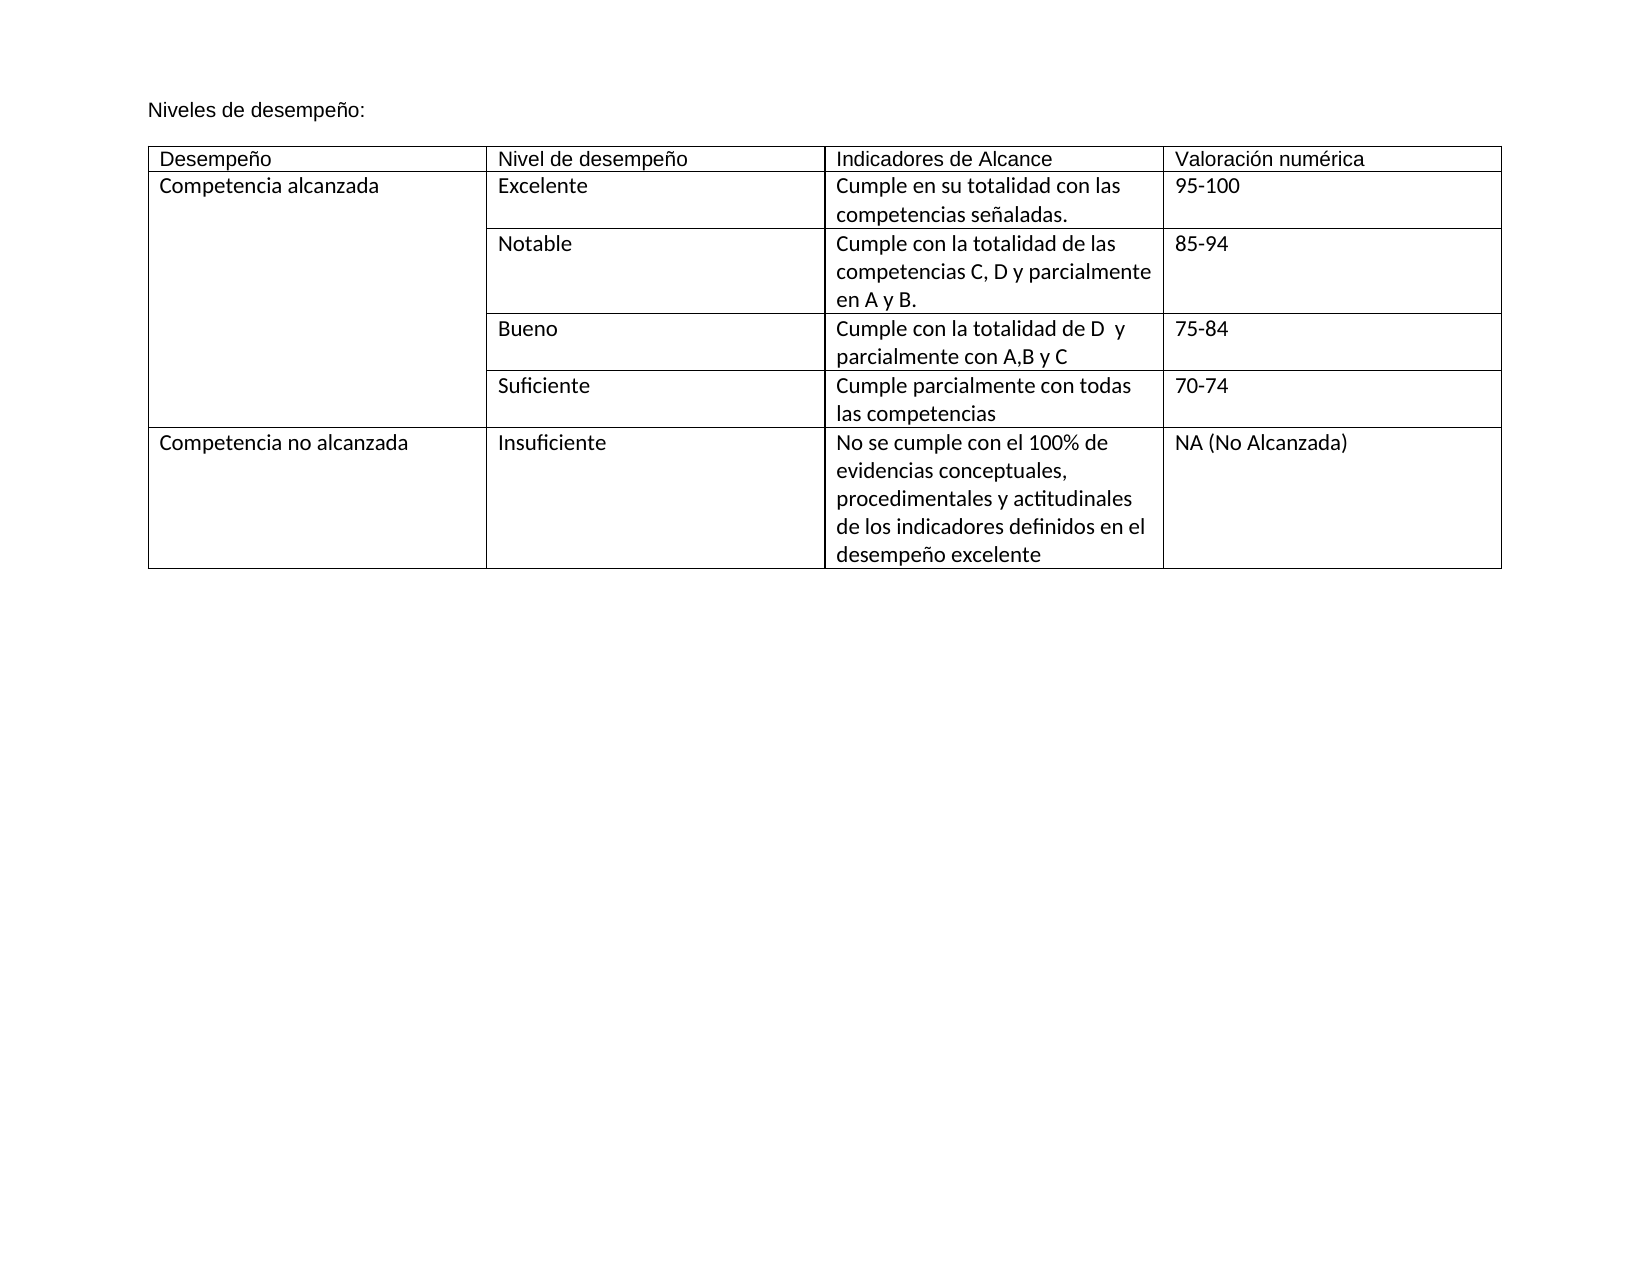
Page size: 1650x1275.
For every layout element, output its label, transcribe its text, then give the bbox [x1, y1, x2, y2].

table_header Valoración numérica [1164, 147, 1501, 171]
table_cell No se cumple con el 100% de evidencias conceptuales, procedimentales y actitudinales de los indicadores definidos en el desempeño excelente [826, 428, 1163, 568]
table_cell Cumple parcialmente con todas las competencias [826, 371, 1163, 427]
table_cell Bueno [487, 314, 824, 370]
table_cell 95-100 [1164, 172, 1501, 228]
table_cell Cumple con la totalidad de las competencias C, D y parcialmente en A y B. [826, 229, 1163, 313]
table_header Indicadores de Alcance [826, 147, 1163, 171]
table_cell Competencia alcanzada [149, 172, 486, 427]
text Niveles de desempeño: [148, 98, 1502, 122]
table_cell Notable [487, 229, 824, 313]
table_cell Cumple en su totalidad con las competencias señaladas. [826, 172, 1163, 228]
table_cell 85-94 [1164, 229, 1501, 313]
table_cell Excelente [487, 172, 824, 228]
table_cell Cumple con la totalidad de D y parcialmente con A,B y C [826, 314, 1163, 370]
table_cell Insuficiente [487, 428, 824, 568]
table_cell NA (No Alcanzada) [1164, 428, 1501, 568]
table_header Desempeño [149, 147, 486, 171]
table_cell 70-74 [1164, 371, 1501, 427]
table_header Nivel de desempeño [487, 147, 824, 171]
table_cell 75-84 [1164, 314, 1501, 370]
table_cell Competencia no alcanzada [149, 428, 486, 568]
table_cell Suficiente [487, 371, 824, 427]
